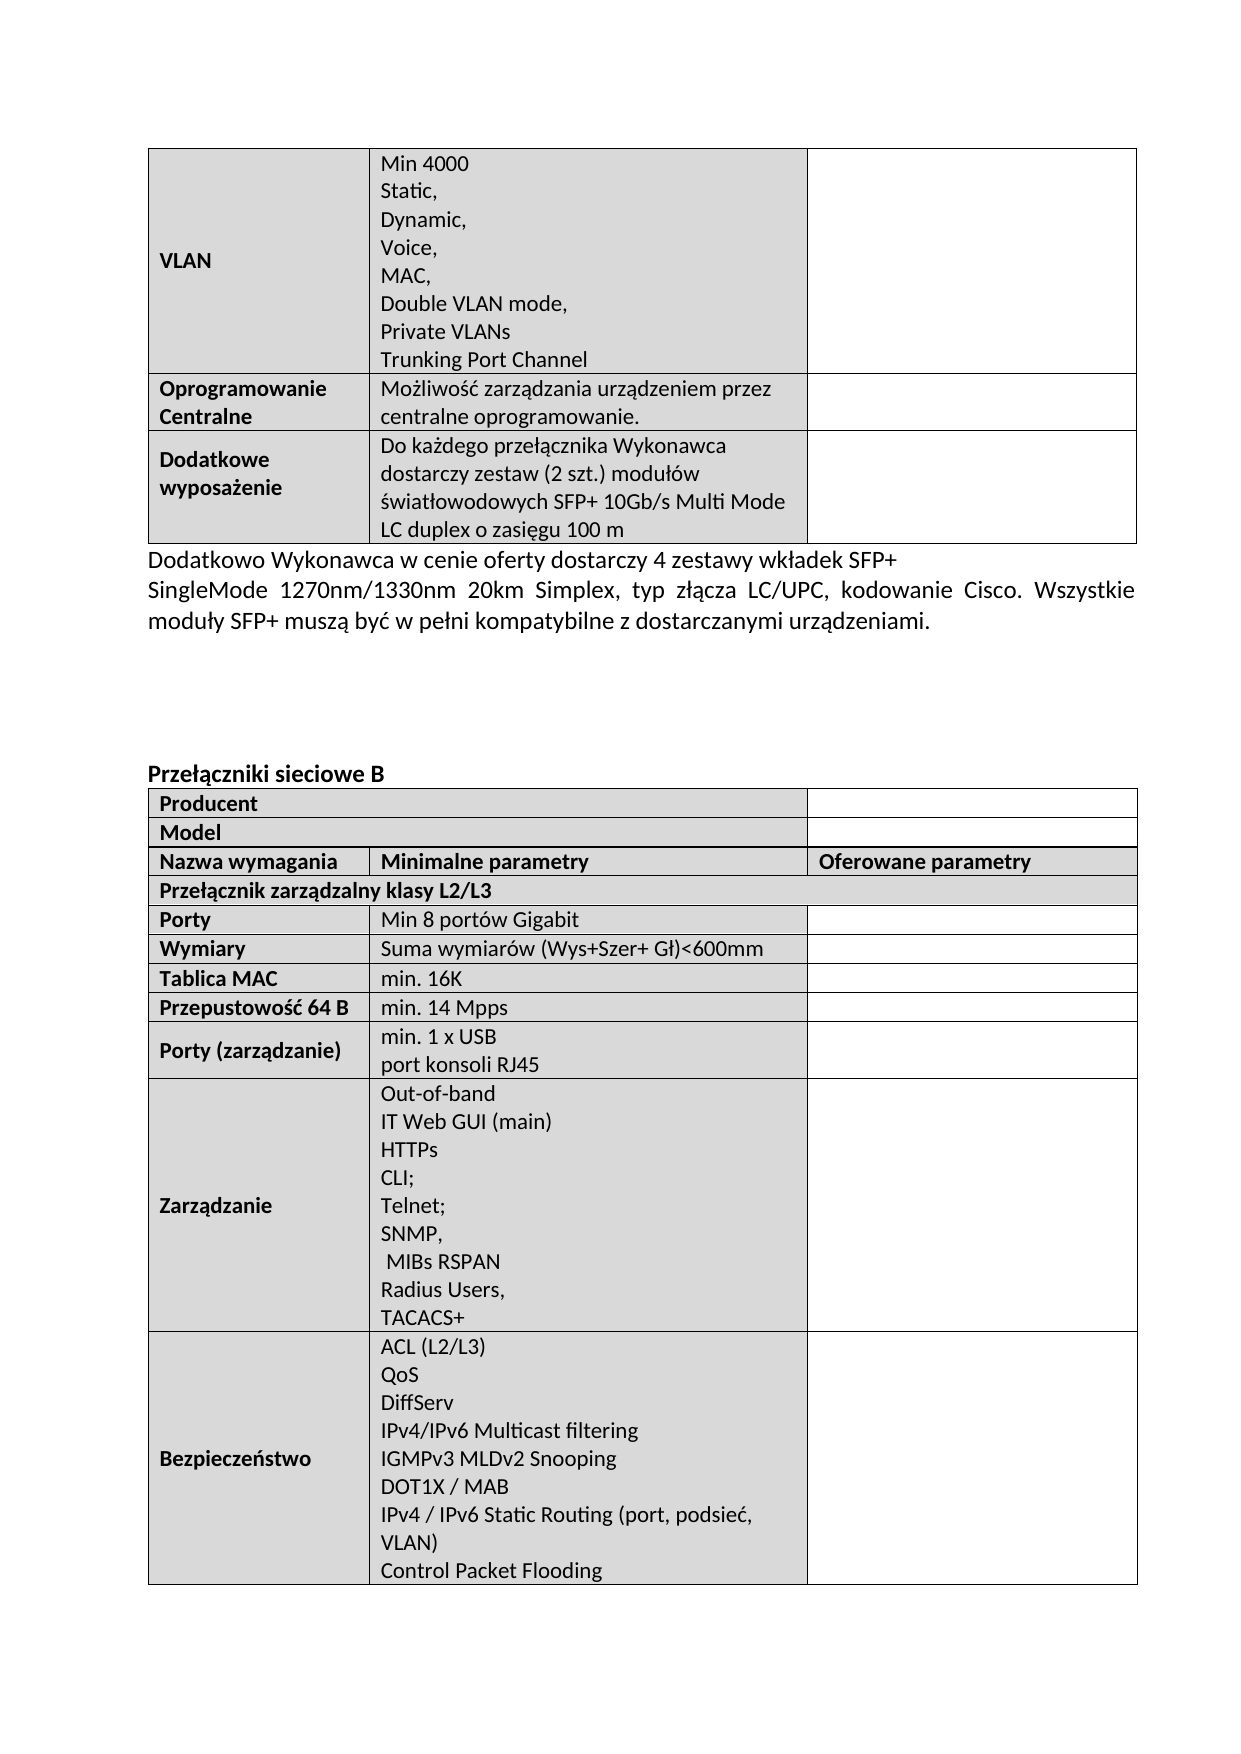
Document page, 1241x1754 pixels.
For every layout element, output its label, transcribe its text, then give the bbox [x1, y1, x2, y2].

table_header [808, 789, 1137, 817]
table_cell Dodatkowe wyposażenie [149, 431, 369, 543]
table_cell [808, 1079, 1137, 1331]
table_cell Przepustowość 64 B [149, 993, 369, 1021]
table_cell [808, 1022, 1137, 1078]
table_cell Porty [149, 906, 369, 933]
table_cell Minimalne parametry [370, 848, 807, 875]
table_cell Wymiary [149, 935, 369, 963]
table_cell Min 8 portów Gigabit [370, 906, 807, 933]
table_cell Suma wymiarów (Wys+Szer+ Gł)<600mm [370, 935, 807, 963]
table_cell Do każdego przełącznika Wykonawca dostarczy zestaw (2 szt.) modułów światłowodowych SFP+ 10Gb/s Multi Mode LC duplex o zasięgu 100 m [370, 431, 807, 543]
table_cell Przełącznik zarządzalny klasy L2/L3 [149, 876, 1137, 904]
table_cell [808, 964, 1137, 992]
table_cell min. 14 Mpps [370, 993, 807, 1021]
text Dodatkowo Wykonawca w cenie oferty dostarczy 4 zestawy wkładek SFP+ [148, 544, 1137, 574]
table_cell Oferowane parametry [808, 848, 1137, 875]
table_cell [808, 993, 1137, 1021]
table_cell Min 4000 Static, Dynamic, Voice, MAC, Double VLAN mode, Private VLANs Trunking Port Channel [370, 149, 807, 373]
table_cell ACL (L2/L3) QoS DiffServ IPv4/IPv6 Multicast filtering IGMPv3 MLDv2 Snooping DOT1X / MAB IPv4 / IPv6 Static Routing (port, podsieć, VLAN) Control Packet Flooding [370, 1332, 807, 1584]
table_cell [808, 1332, 1137, 1584]
text Przełączniki sieciowe B [148, 758, 1137, 788]
table_cell [808, 149, 1136, 373]
table_cell Możliwość zarządzania urządzeniem przez centralne oprogramowanie. [370, 374, 807, 430]
table_cell Porty (zarządzanie) [149, 1022, 369, 1078]
table_cell [808, 935, 1137, 963]
table_cell Model [149, 818, 807, 846]
table_cell Zarządzanie [149, 1079, 369, 1331]
table_cell Tablica MAC [149, 964, 369, 992]
table_cell [808, 431, 1136, 543]
table_cell VLAN [149, 149, 369, 373]
table_cell Oprogramowanie Centralne [149, 374, 369, 430]
table_cell min. 1 x USB port konsoli RJ45 [370, 1022, 807, 1078]
table_cell Out-of-band IT Web GUI (main) HTTPs CLI; Telnet; SNMP, MIBs RSPAN Radius Users, TACACS+ [370, 1079, 807, 1331]
table_cell [808, 374, 1136, 430]
table_header Producent [149, 789, 807, 817]
table_cell Nazwa wymagania [149, 848, 369, 875]
table_cell min. 16K [370, 964, 807, 992]
table_cell [808, 818, 1137, 846]
text SingleMode 1270nm/1330nm 20km Simplex, typ złącza LC/UPC, kodowanie Cisco. Wszystkie moduły SFP+ muszą być w pełni kompatybilne z dostarczanymi urządzeniami. [148, 574, 1137, 636]
table_cell Bezpieczeństwo [149, 1332, 369, 1584]
table_cell [808, 906, 1137, 933]
